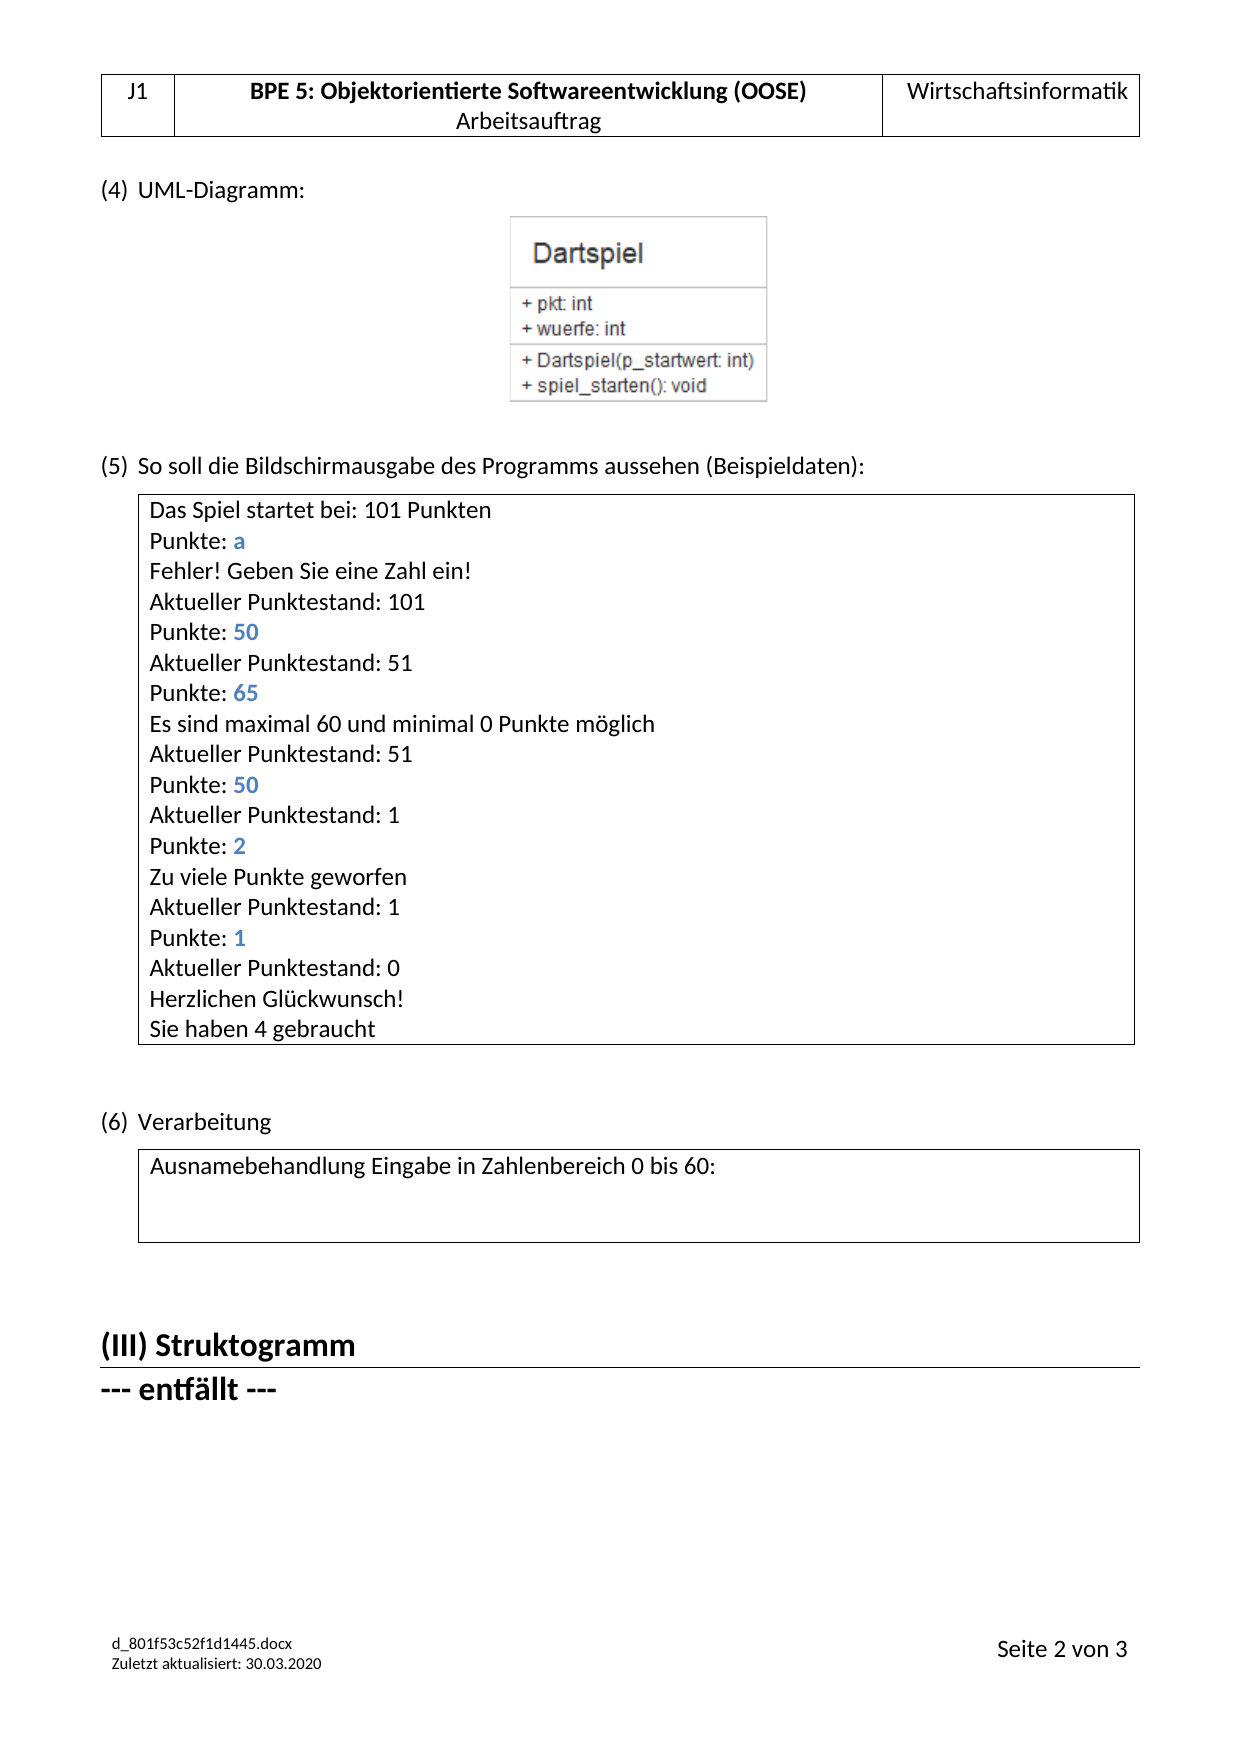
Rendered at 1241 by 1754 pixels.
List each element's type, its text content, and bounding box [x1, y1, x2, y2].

text --- entfällt --- [100, 1368, 1140, 1409]
list UML-Diagramm: [100, 174, 1140, 204]
table_header Das Spiel startet bei: 101 Punkten Punkte: a Fehler! Geben Sie eine Zahl ein! Aktueller Punktestand: 101 Punkte: 50 Aktueller Punktestand: 51 Punkte: 65 Es sind maximal 60 und minimal 0 Punkte möglich Aktueller Punktestand: 51 Punkte: 50 Aktueller Punktestand: 1 Punkte: 2 Zu viele Punkte geworfen Aktueller Punktestand: 1 Punkte: 1 Aktueller Punktestand: 0 Herzlichen Glückwunsch! Sie haben 4 gebraucht [139, 495, 1134, 1044]
list So soll die Bildschirmausgabe des Programms aussehen (Beispieldaten): [100, 450, 1140, 481]
list Verarbeitung [100, 1106, 1140, 1136]
text (III) Struktogramm [100, 1324, 1140, 1367]
table_header Ausnamebehandlung Eingabe in Zahlenbereich 0 bis 60: [139, 1150, 1139, 1242]
picture [509, 216, 768, 402]
